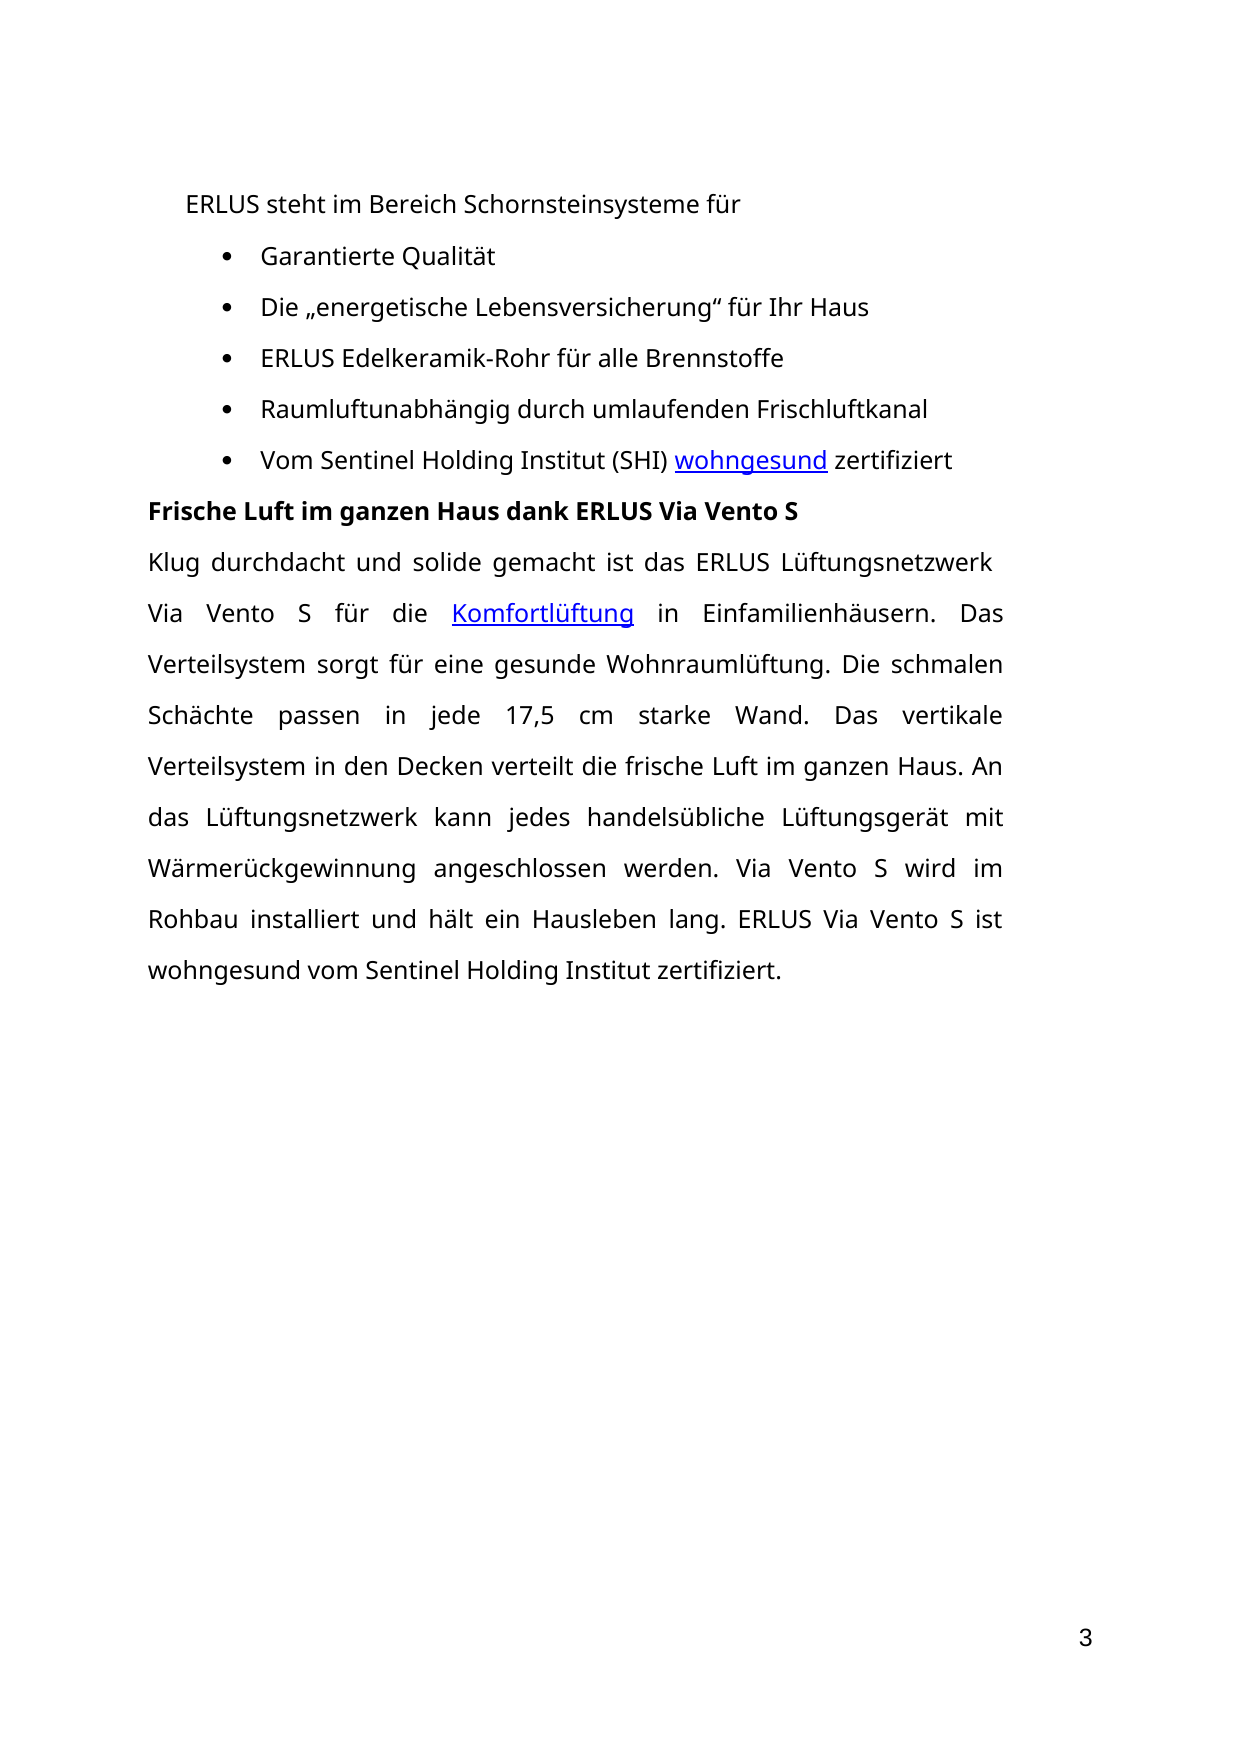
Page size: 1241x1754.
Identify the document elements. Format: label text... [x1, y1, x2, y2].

text ERLUS steht im Bereich Schornsteinsysteme für [185, 187, 1004, 221]
text Klug durchdacht und solide gemacht ist das ERLUS Lüftungsnetzwerk Via Vento S für die Komfortlüftung in Einfamilienhäusern. Das Verteilsystem sorgt für eine gesunde Wohnraumlüftung. Die schmalen Schächte passen in jede 17,5 cm starke Wand. Das vertikale Verteilsystem in den Decken verteilt die frische Luft im ganzen Haus. An das Lüftungsnetzwerk kann jedes handelsübliche Lüftungsgerät mit Wärmerückgewinnung angeschlossen werden. Via Vento S wird im Rohbau installiert und hält ein Hausleben lang. ERLUS Via Vento S ist wohngesund vom Sentinel Holding Institut zertifiziert. [148, 544, 1004, 987]
list Vom Sentinel Holding Institut (SHI) wohngesund zertifiziert [223, 442, 1004, 476]
text Frische Luft im ganzen Haus dank ERLUS Via Vento S [148, 493, 1004, 527]
list Garantierte Qualität [223, 238, 1004, 272]
list Die „energetische Lebensversicherung“ für Ihr Haus [223, 289, 1004, 323]
list Raumluftunabhängig durch umlaufenden Frischluftkanal [223, 391, 1004, 425]
list ERLUS Edelkeramik-Rohr für alle Brennstoffe [223, 340, 1004, 374]
